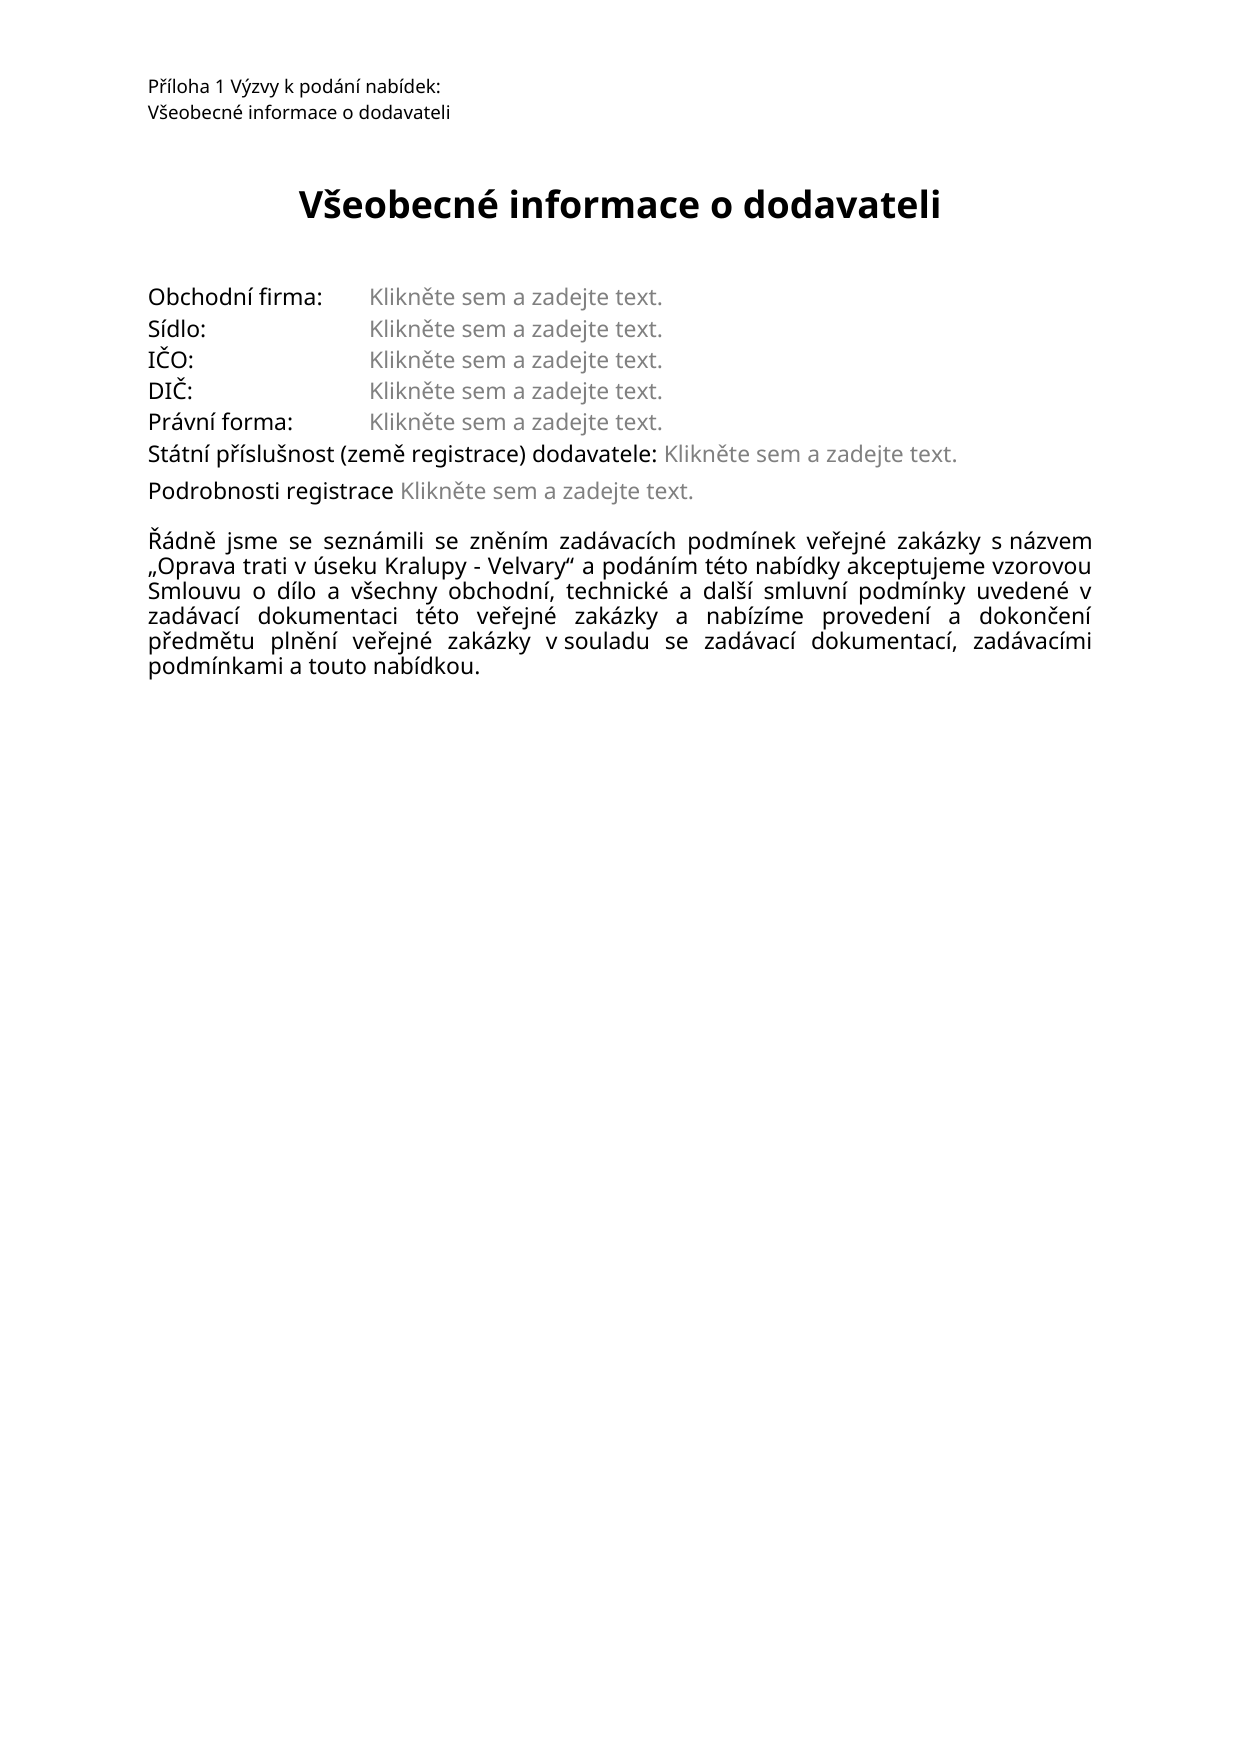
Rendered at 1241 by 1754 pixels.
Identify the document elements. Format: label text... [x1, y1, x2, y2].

text Podrobnosti registrace [148, 479, 1093, 504]
text Právní forma: [148, 411, 1093, 436]
text Obchodní firma: [148, 286, 1093, 311]
text Státní příslušnost (země registrace) dodavatele: [148, 442, 1093, 467]
text Řádně jsme se seznámili se zněním zadávacích podmínek veřejné zakázky s názvem „Oprava trati v úseku Kralupy - Velvary“ a podáním této nabídky akceptujeme vzorovou Smlouvu o dílo a všechny obchodní, technické a další smluvní podmínky uvedené v zadávací dokumentaci této veřejné zakázky a nabízíme provedení a dokončení předmětu plnění veřejné zakázky v souladu se zadávací dokumentací, zadávacími podmínkami a touto nabídkou. [148, 529, 1093, 679]
title Všeobecné informace o dodavateli [148, 178, 1093, 229]
text DIČ: [148, 379, 1093, 404]
text IČO: [148, 348, 1093, 373]
text Sídlo: [148, 317, 1093, 342]
